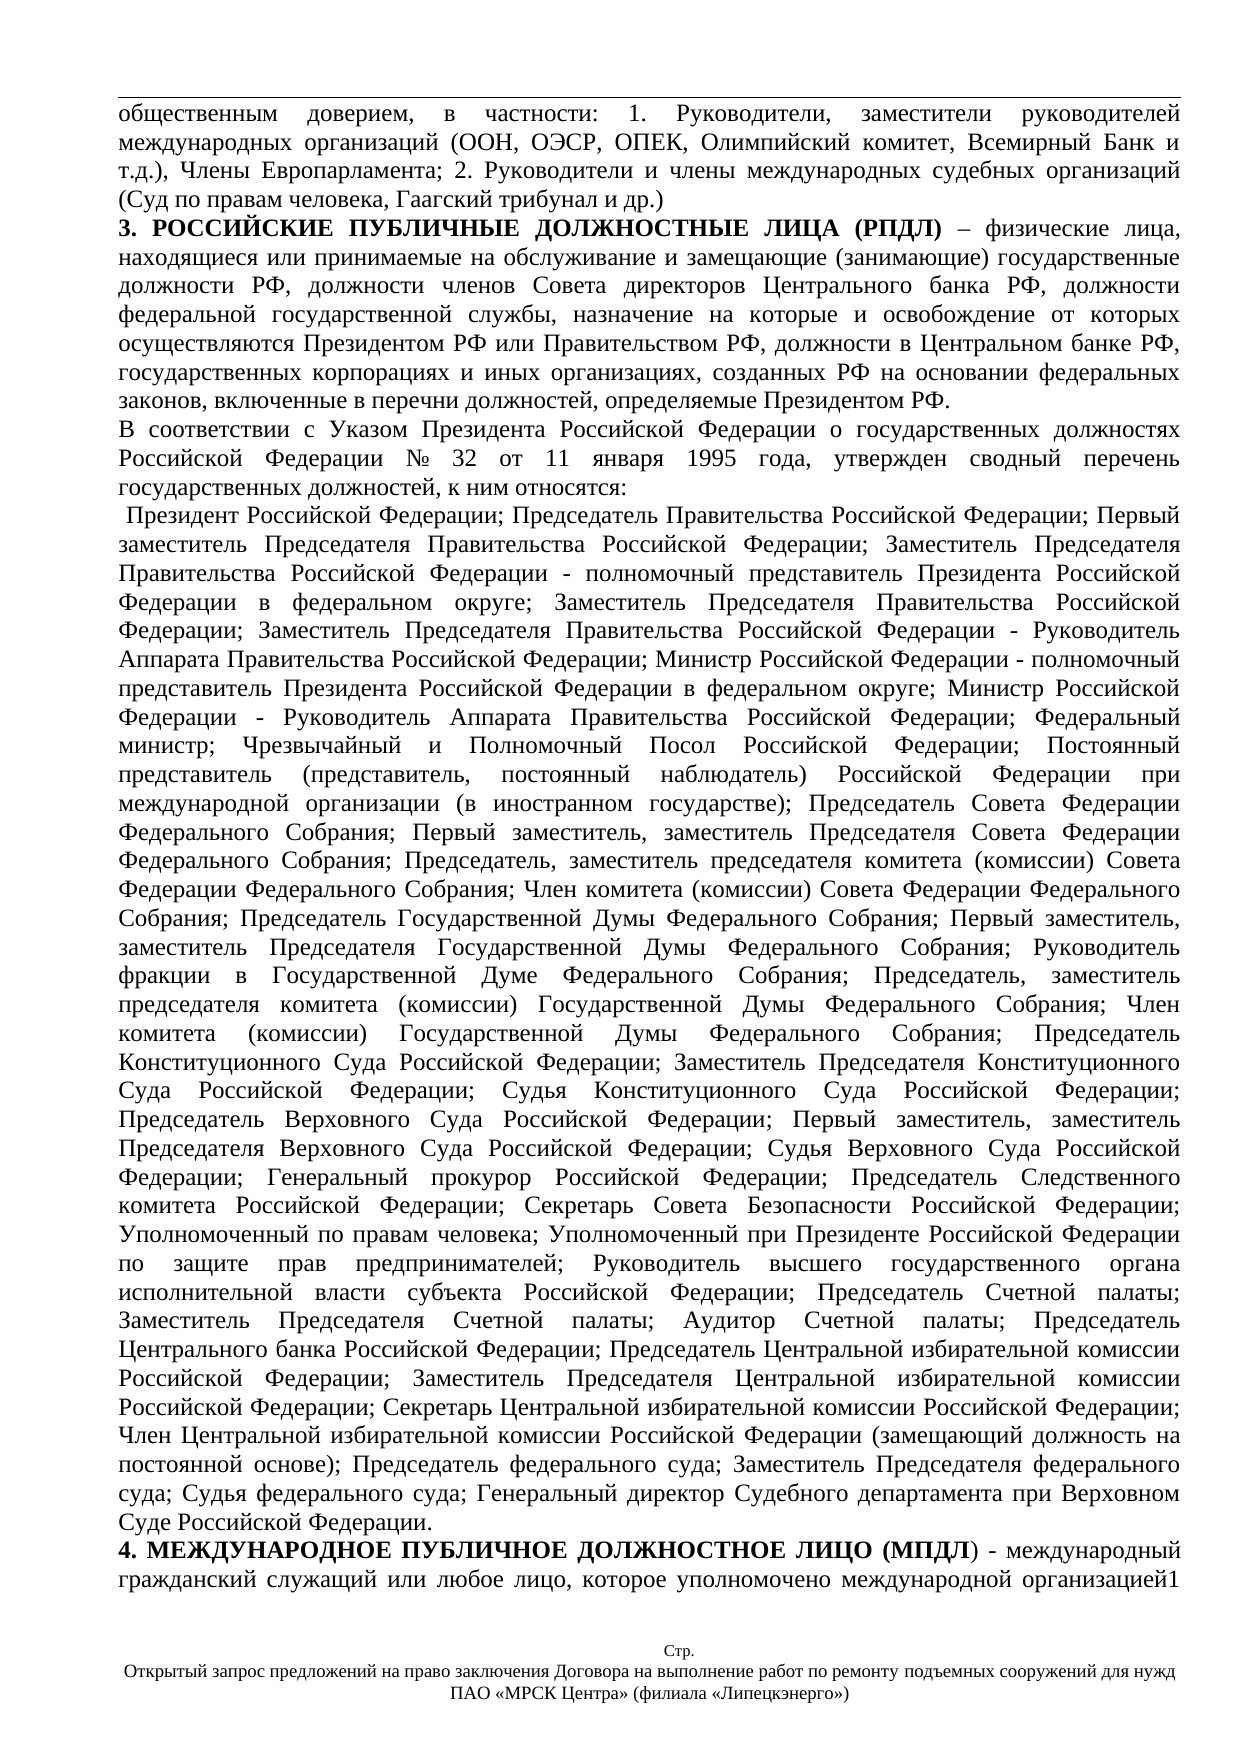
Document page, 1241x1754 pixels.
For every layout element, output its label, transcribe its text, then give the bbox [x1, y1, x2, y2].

text 3. РОССИЙСКИЕ ПУБЛИЧНЫЕ ДОЛЖНОСТНЫЕ ЛИЦА (РПДЛ) – физические лица, находящиеся или принимаемые на обслуживание и замещающие (занимающие) государственные должности РФ, должности членов Совета директоров Центрального банка РФ, должности федеральной государственной службы, назначение на которые и освобождение от которых осуществляются Президентом РФ или Правительством РФ, должности в Центральном банке РФ, государственных корпорациях и иных организациях, созданных РФ на основании федеральных законов, включенные в перечни должностей, определяемые Президентом РФ. [118, 213, 1181, 414]
text В соответствии с Указом Президента Российской Федерации о государственных должностях Российской Федерации № 32 от 11 января 1995 года, утвержден сводный перечень государственных должностей, к ним относятся: [118, 414, 1181, 501]
text Президент Российской Федерации; Председатель Правительства Российской Федерации; Первый заместитель Председателя Правительства Российской Федерации; Заместитель Председателя Правительства Российской Федерации - полномочный представитель Президента Российской Федерации в федеральном округе; Заместитель Председателя Правительства Российской Федерации; Заместитель Председателя Правительства Российской Федерации - Руководитель Аппарата Правительства Российской Федерации; Министр Российской Федерации - полномочный представитель Президента Российской Федерации в федеральном округе; Министр Российской Федерации - Руководитель Аппарата Правительства Российской Федерации; Федеральный министр; Чрезвычайный и Полномочный Посол Российской Федерации; Постоянный представитель (представитель, постоянный наблюдатель) Российской Федерации при международной организации (в иностранном государстве); Председатель Совета Федерации Федерального Собрания; Первый заместитель, заместитель Председателя Совета Федерации Федерального Собрания; Председатель, заместитель председателя комитета (комиссии) Совета Федерации Федерального Собрания; Член комитета (комиссии) Совета Федерации Федерального Собрания; Председатель Государственной Думы Федерального Собрания; Первый заместитель, заместитель Председателя Государственной Думы Федерального Собрания; Руководитель фракции в Государственной Думе Федерального Собрания; Председатель, заместитель председателя комитета (комиссии) Государственной Думы Федерального Собрания; Член комитета (комиссии) Государственной Думы Федерального Собрания; Председатель Конституционного Суда Российской Федерации; Заместитель Председателя Конституционного Суда Российской Федерации; Судья Конституционного Суда Российской Федерации; Председатель Верховного Суда Российской Федерации; Первый заместитель, заместитель Председателя Верховного Суда Российской Федерации; Судья Верховного Суда Российской Федерации; Генеральный прокурор Российской Федерации; Председатель Следственного комитета Российской Федерации; Секретарь Совета Безопасности Российской Федерации; Уполномоченный по правам человека; Уполномоченный при Президенте Российской Федерации по защите прав предпринимателей; Руководитель высшего государственного органа исполнительной власти субъекта Российской Федерации; Председатель Счетной палаты; Заместитель Председателя Счетной палаты; Аудитор Счетной палаты; Председатель Центрального банка Российской Федерации; Председатель Центральной избирательной комиссии Российской Федерации; Заместитель Председателя Центральной избирательной комиссии Российской Федерации; Секретарь Центральной избирательной комиссии Российской Федерации; Член Центральной избирательной комиссии Российской Федерации (замещающий должность на постоянной основе); Председатель федерального суда; Заместитель Председателя федерального суда; Судья федерального суда; Генеральный директор Судебного департамента при Верховном Суде Российской Федерации. [118, 501, 1181, 1536]
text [118, 1536, 1181, 1593]
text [118, 98, 1181, 213]
